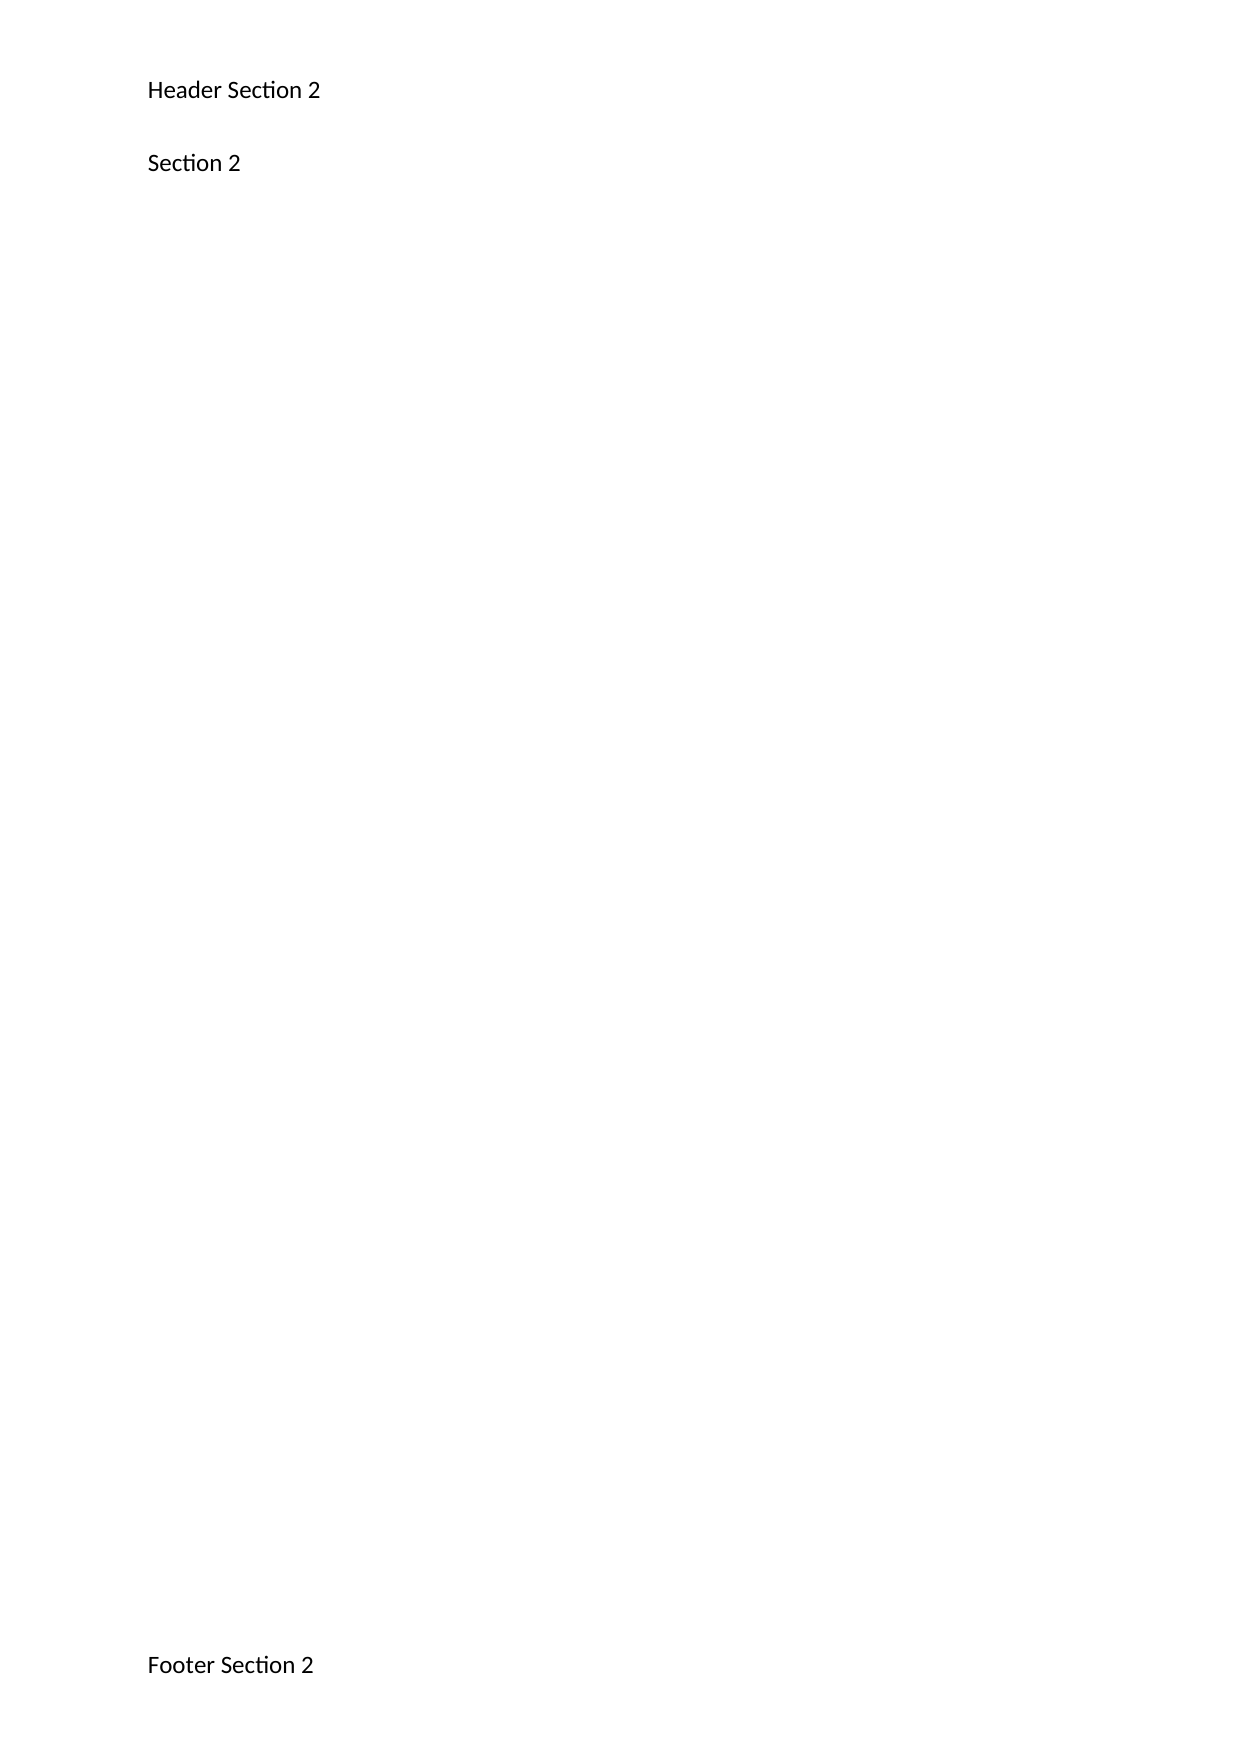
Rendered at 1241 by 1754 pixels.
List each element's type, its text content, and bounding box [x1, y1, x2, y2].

text Section 2 [148, 148, 1093, 178]
